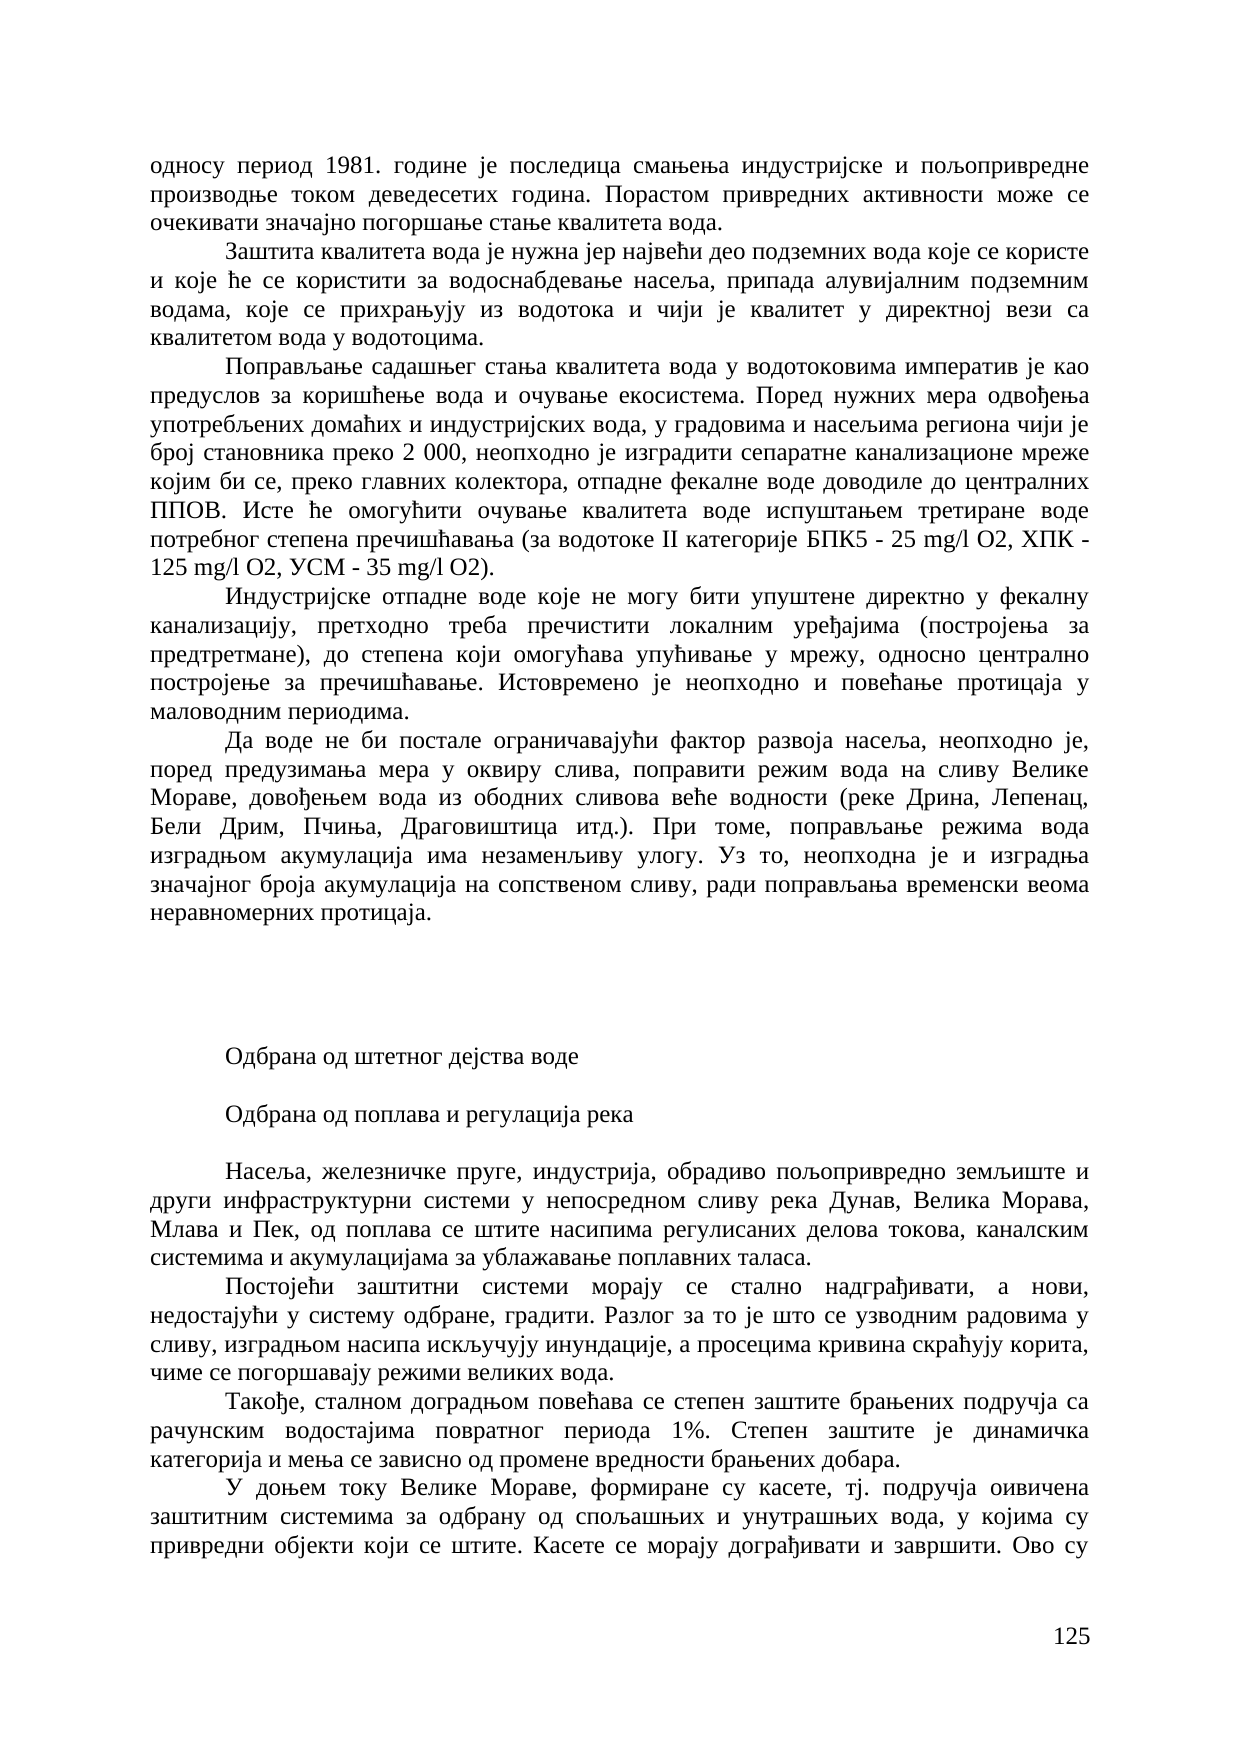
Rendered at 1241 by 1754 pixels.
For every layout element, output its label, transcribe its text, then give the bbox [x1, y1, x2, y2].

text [150, 1472, 1090, 1559]
text Одбрана од штетног дејства воде [150, 1041, 1090, 1070]
text Индустријске отпадне воде које не могу бити упуштене директно у фекалну канализацију, претходно треба пречистити локалним уређајима (постројења за предтретмане), до степена који омогућава упућивање у мрежу, односно централно постројење за пречишћавање. Истовремено је неопходно и повећање протицаја у маловодним периодима. [150, 581, 1090, 725]
text Насеља, железничке пруге, индустрија, обрадиво пољопривредно земљиште и други инфраструктурни системи у непосредном сливу река Дунав, Велика Морава, Млава и Пек, од поплава се штите насипима регулисаних делова токова, каналским системима и акумулацијама за ублажавање поплавних таласа. [150, 1156, 1090, 1271]
text Заштита квалитета вода је нужна јер највећи део подземних вода које се користе и које ће се користити за водоснабдевање насеља, припада алувијалним подземним водама, које се прихрањују из водотока и чији је квалитет у директној вези са квалитетом вода у водотоцима. [150, 236, 1090, 351]
text Такође, сталном доградњом повећава се степен заштите брањених подручја са рачунским водостајима повратног периода 1%. Степен заштите је динамичка категорија и мења се зависно од промене вредности брањених добара. [150, 1386, 1090, 1472]
text Поправљање садашњег стања квалитета вода у водотоковима императив је као предуслов за коришћење вода и очување екосистема. Поред нужних мера одвођења употребљених домаћих и индустријских вода, у градовима и насељима региона чији је број становника преко 2 000, неопходно је изградити сепаратне канализационе мреже којим би се, преко главних колектора, отпадне фекалне воде доводиле до централних ППОВ. Исте ће омогућити очување квалитета воде испуштањем третиране воде потребног степена пречишћавања (за водотоке II категорије БПК5 - 25 mg/l О2, ХПК - 125 mg/l О2, УСМ - 35 mg/l О2). [150, 351, 1090, 581]
text Постојећи заштитни системи морају се стално надграђивати, а нови, недостајући у систему одбране, градити. Разлог за то је што се узводним радовима у сливу, изградњом насипа искључују инундације, а просецима кривина скраћују корита, чиме се погоршавају режими великих вода. [150, 1271, 1090, 1386]
text Да воде не би постале ограничавајући фактор развоја насеља, неопходно је, поред предузимања мера у оквиру слива, поправити режим вода на сливу Велике Мораве, довођењем вода из ободних сливова веће водности (реке Дрина, Лепенац, Бели Дрим, Пчиња, Драговиштица итд.). При томе, поправљање режима вода изградњом акумулација има незаменљиву улогу. Уз то, неопходна је и изградња значајног броја акумулација на сопственом сливу, ради поправљања временски веома неравномерних протицаја. [150, 725, 1090, 926]
text Одбрана од поплава и регулација река [150, 1099, 1090, 1127]
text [150, 150, 1090, 236]
